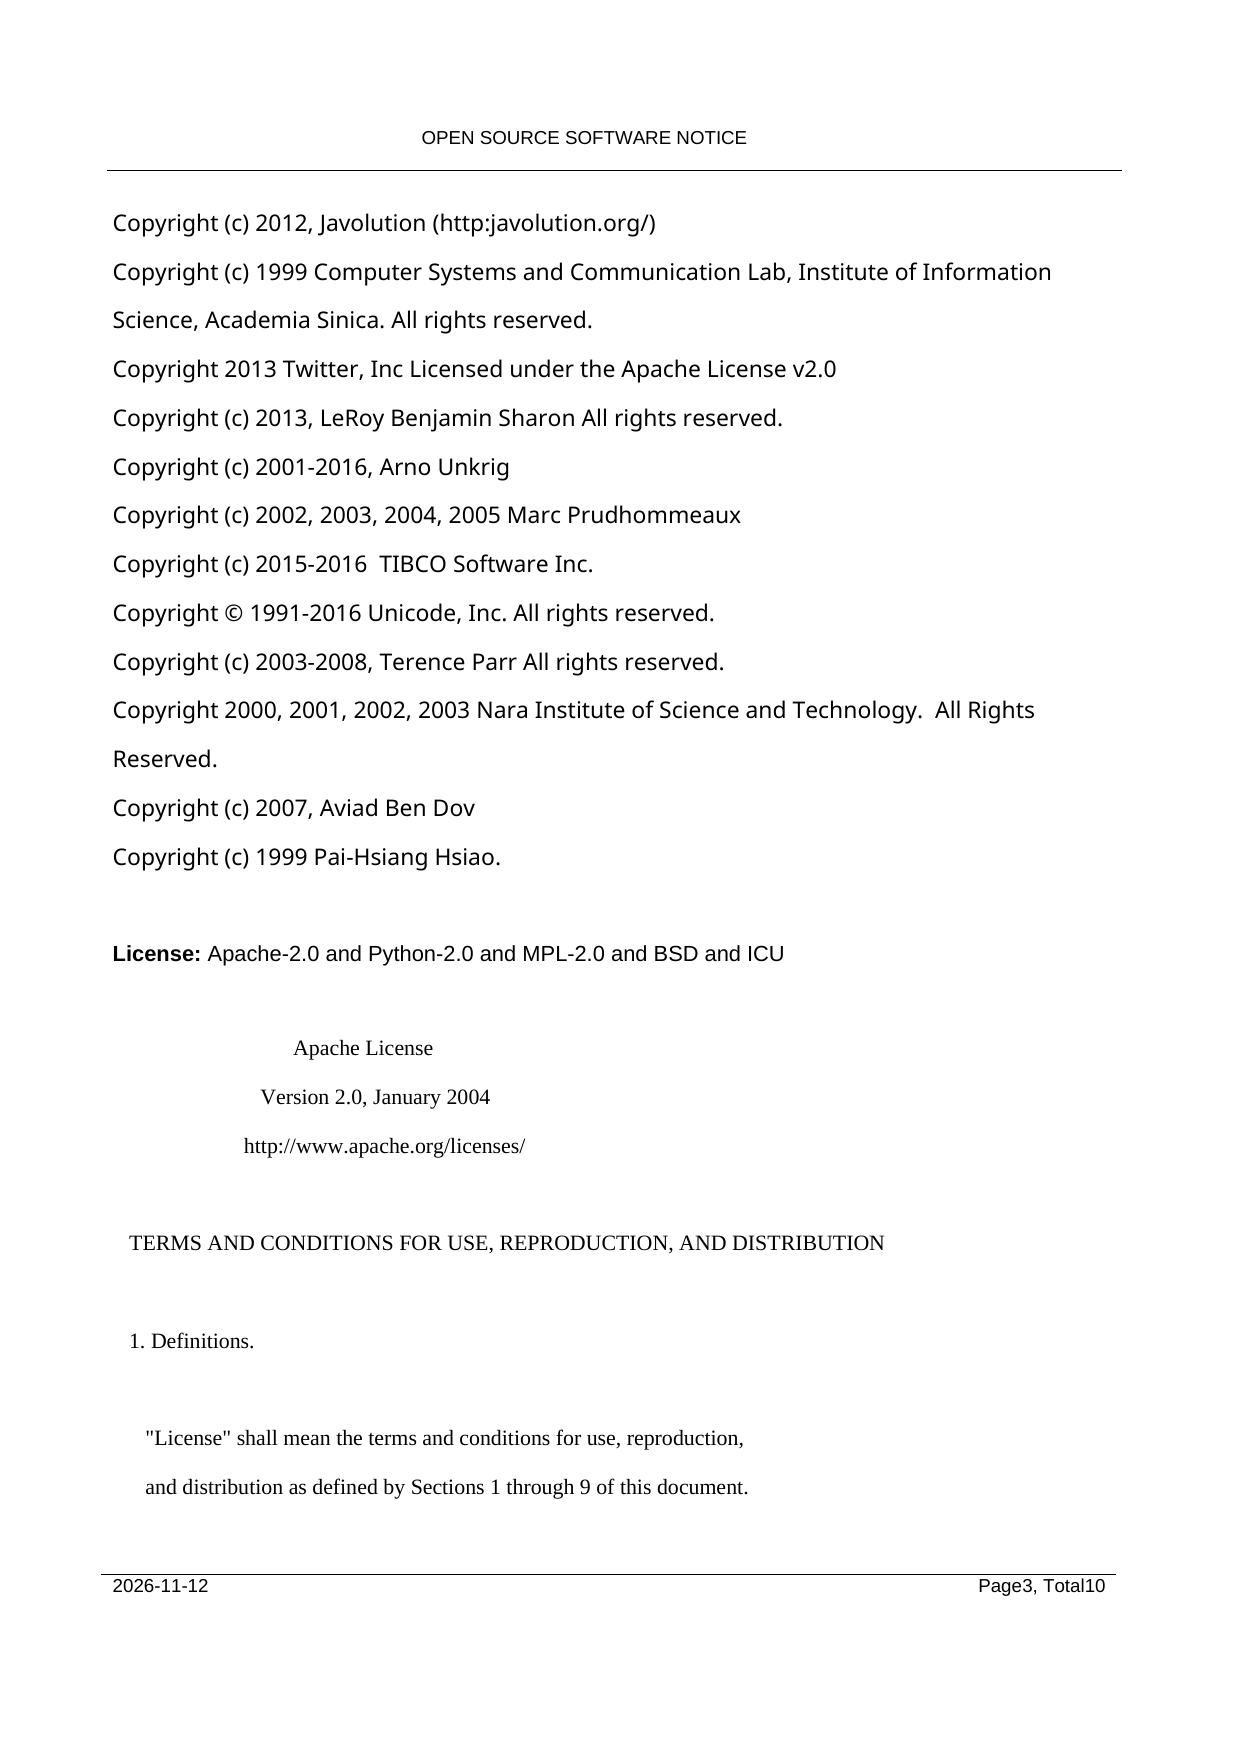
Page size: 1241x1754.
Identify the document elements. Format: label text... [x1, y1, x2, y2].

text License: Apache-2.0 and Python-2.0 and MPL-2.0 and BSD and ICU [112, 938, 1128, 970]
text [112, 983, 1128, 1503]
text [112, 206, 1128, 921]
